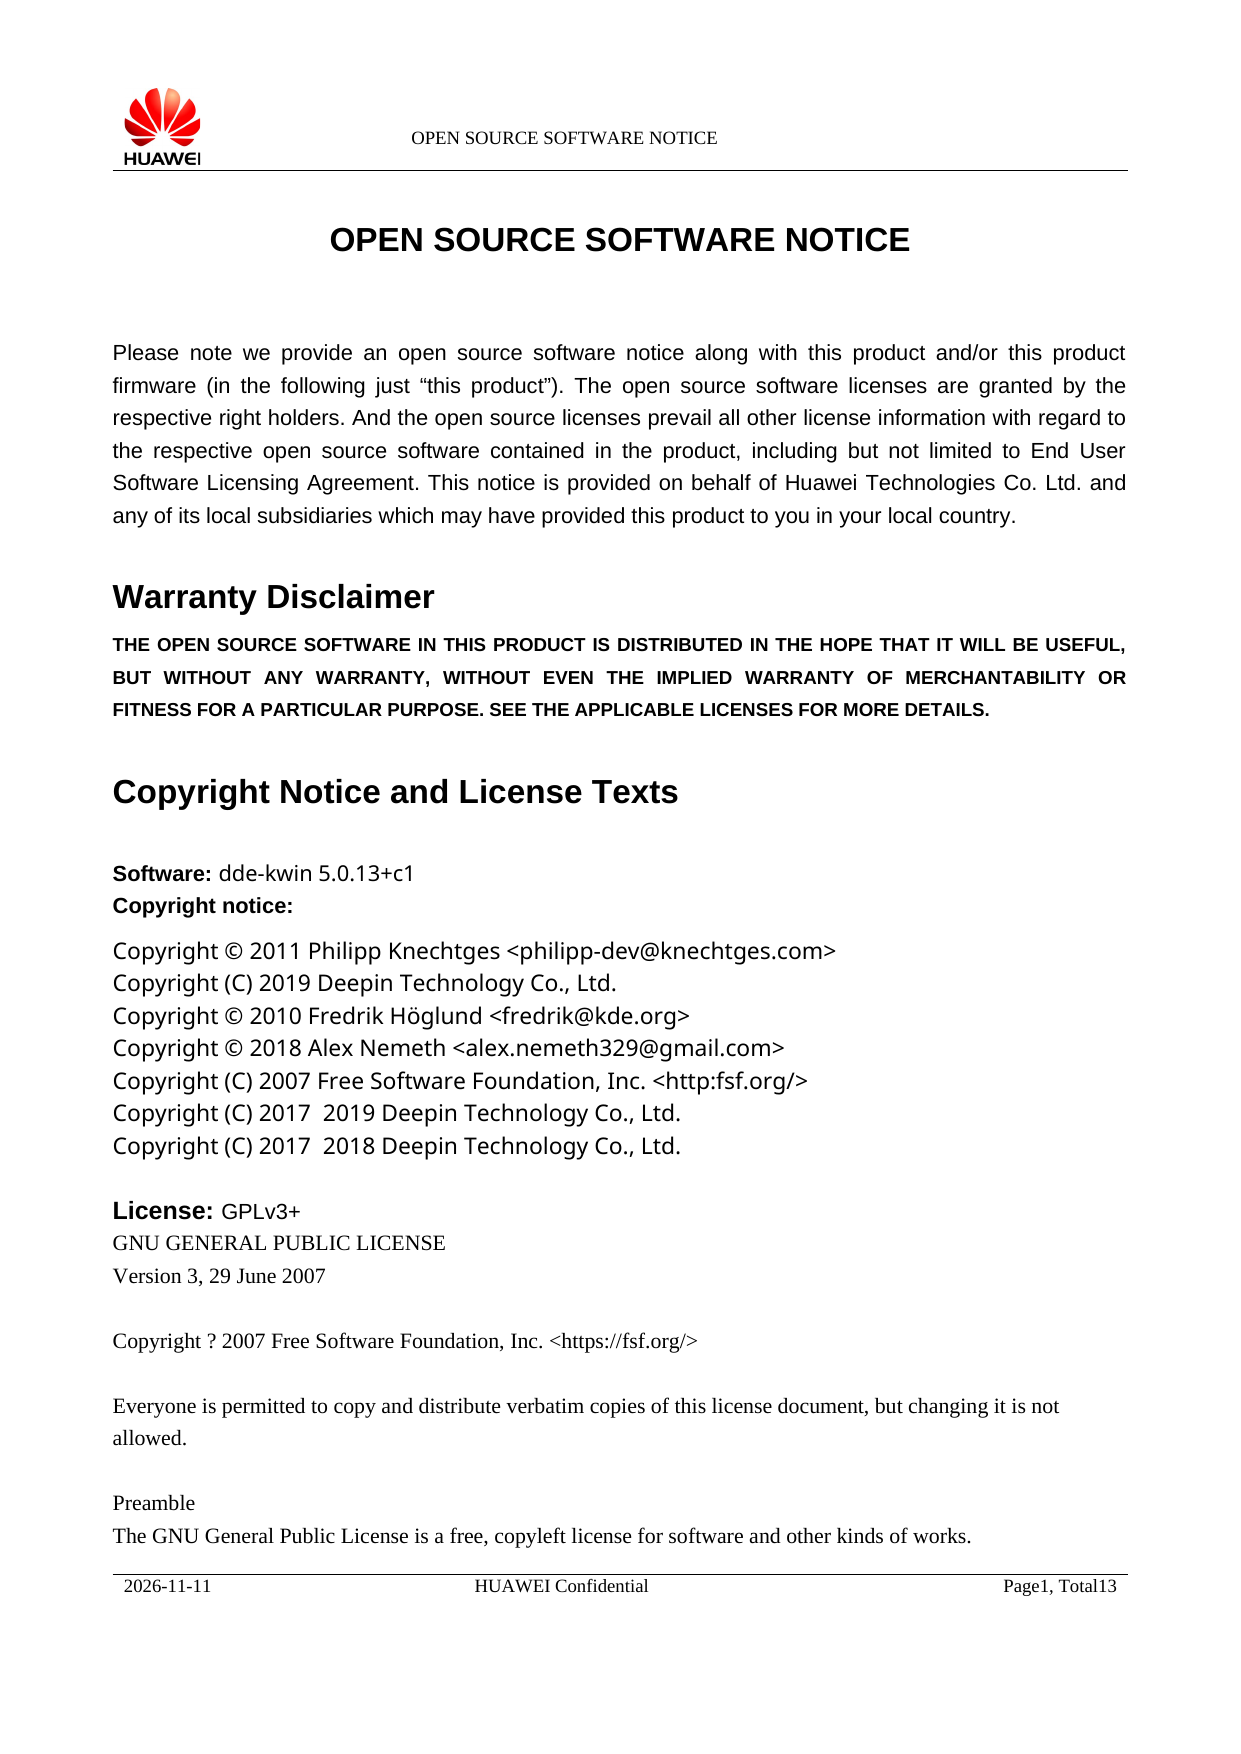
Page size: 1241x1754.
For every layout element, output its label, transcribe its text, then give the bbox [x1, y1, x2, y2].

title Software: dde-kwin 5.0.13+c1 [112, 856, 1128, 889]
text Please note we provide an open source software notice along with this product and/or this product firmware (in the following just “this product”). The open source software licenses are granted by the respective right holders. And the open source licenses prevail all other license information with regard to the respective open source software contained in the product, including but not limited to End User Software Licensing Agreement. This notice is provided on behalf of Huawei Technologies Co. Ltd. and any of its local subsidiaries which may have provided this product to you in your local country. [112, 336, 1128, 531]
text Copyright notice: [112, 889, 1128, 921]
text Copyright © 2011 Philipp Knechtges <philipp-dev@knechtges.com> Copyright (C) 2019 Deepin Technology Co., Ltd. Copyright © 2010 Fredrik Höglund <fredrik@kde.org> Copyright © 2018 Alex Nemeth <alex.nemeth329@gmail.com> Copyright (C) 2007 Free Software Foundation, Inc. <http:fsf.org/> Copyright (C) 2017 2019 Deepin Technology Co., Ltd. Copyright (C) 2017 2018 Deepin Technology Co., Ltd. [112, 934, 1128, 1194]
text OPEN SOURCE SOFTWARE NOTICE [112, 206, 1128, 271]
text Warranty Disclaimer [112, 564, 1128, 629]
text The open source software in this product is distributed in the hope that it will be useful, but WITHOUT ANY WARRANTY, without even the implied warranty of MERCHANTABILITY or FITNESS FOR A PARTICULAR PURPOSE. See the applicable licenses for more details. [112, 629, 1128, 726]
text License: GPLv3+ [112, 1194, 1128, 1226]
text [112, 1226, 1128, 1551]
picture [124, 88, 201, 165]
text Copyright Notice and License Texts [112, 759, 1128, 824]
